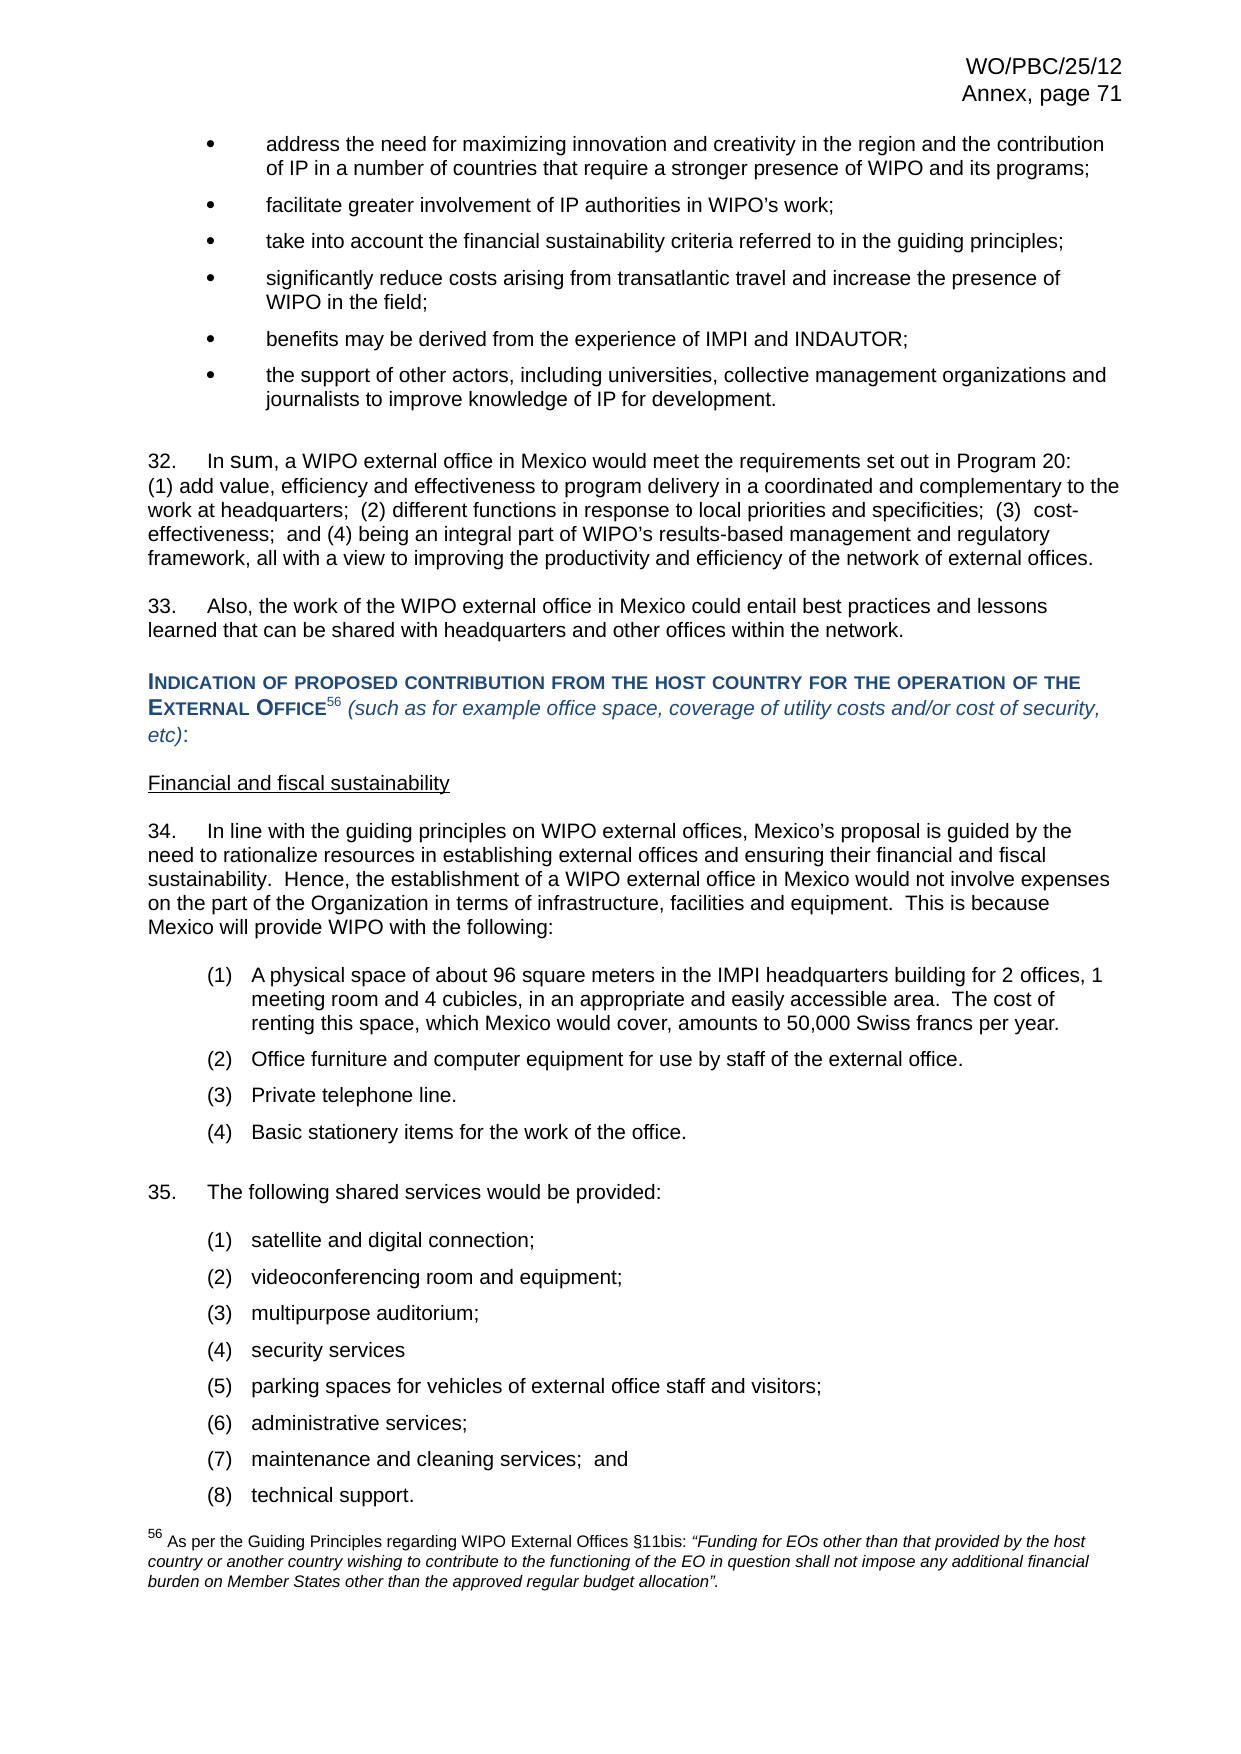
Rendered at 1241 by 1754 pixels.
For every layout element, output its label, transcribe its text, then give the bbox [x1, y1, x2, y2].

list address the need for maximizing innovation and creativity in the region and the contribution of IP in a number of countries that require a stronger presence of WIPO and its programs; [207, 132, 1122, 180]
list technical support. [207, 1483, 1122, 1507]
list take into account the financial sustainability criteria referred to in the guiding principles; [207, 229, 1122, 253]
list A physical space of about 96 square meters in the IMPI headquarters building for 2 offices, 1 meeting room and 4 cubicles, in an appropriate and easily accessible area. The cost of renting this space, which Mexico would cover, amounts to 50,000 Swiss francs per year. [207, 962, 1122, 1034]
list Private telephone line. [207, 1083, 1122, 1107]
list multipurpose auditorium; [207, 1301, 1122, 1325]
list security services [207, 1337, 1122, 1361]
list In sum, a WIPO external office in Mexico would meet the requirements set out in Program 20: (1) add value, efficiency and effectiveness to program delivery in a coordinated and complementary to the work at headquarters; (2) different functions in response to local priorities and specificities; (3) cost-effectiveness; and (4) being an integral part of WIPO’s results-based management and regulatory framework, all with a view to improving the productivity and efficiency of the network of external offices. [148, 447, 1122, 569]
list maintenance and cleaning services; and [207, 1447, 1122, 1471]
list significantly reduce costs arising from transatlantic travel and increase the presence of WIPO in the field; [207, 266, 1122, 314]
list facilitate greater involvement of IP authorities in WIPO’s work; [207, 193, 1122, 217]
list satellite and digital connection; [207, 1228, 1122, 1252]
list Basic stationery items for the work of the office. [207, 1120, 1122, 1144]
list parking spaces for vehicles of external office staff and visitors; [207, 1374, 1122, 1398]
list Also, the work of the WIPO external office in Mexico could entail best practices and lessons learned that can be shared with headquarters and other offices within the network. [148, 593, 1122, 641]
list The following shared services would be provided: [148, 1180, 1122, 1204]
list videoconferencing room and equipment; [207, 1264, 1122, 1288]
list Office furniture and computer equipment for use by staff of the external office. [207, 1047, 1122, 1071]
list In line with the guiding principles on WIPO external offices, Mexico’s proposal is guided by the need to rationalize resources in establishing external offices and ensuring their financial and fiscal sustainability. Hence, the establishment of a WIPO external office in Mexico would not involve expenses on the part of the Organization in terms of infrastructure, facilities and equipment. This is because Mexico will provide WIPO with the following: [148, 819, 1122, 938]
list administrative services; [207, 1410, 1122, 1434]
list the support of other actors, including universities, collective management organizations and journalists to improve knowledge of IP for development. [207, 363, 1122, 411]
list benefits may be derived from the experience of IMPI and INDAUTOR; [207, 326, 1122, 350]
text Indication of proposed contribution from the host country for the operation of the External Office (such as for example office space, coverage of utility costs and/or cost of security, etc): [148, 668, 1122, 747]
text Financial and fiscal sustainability [148, 771, 1122, 795]
